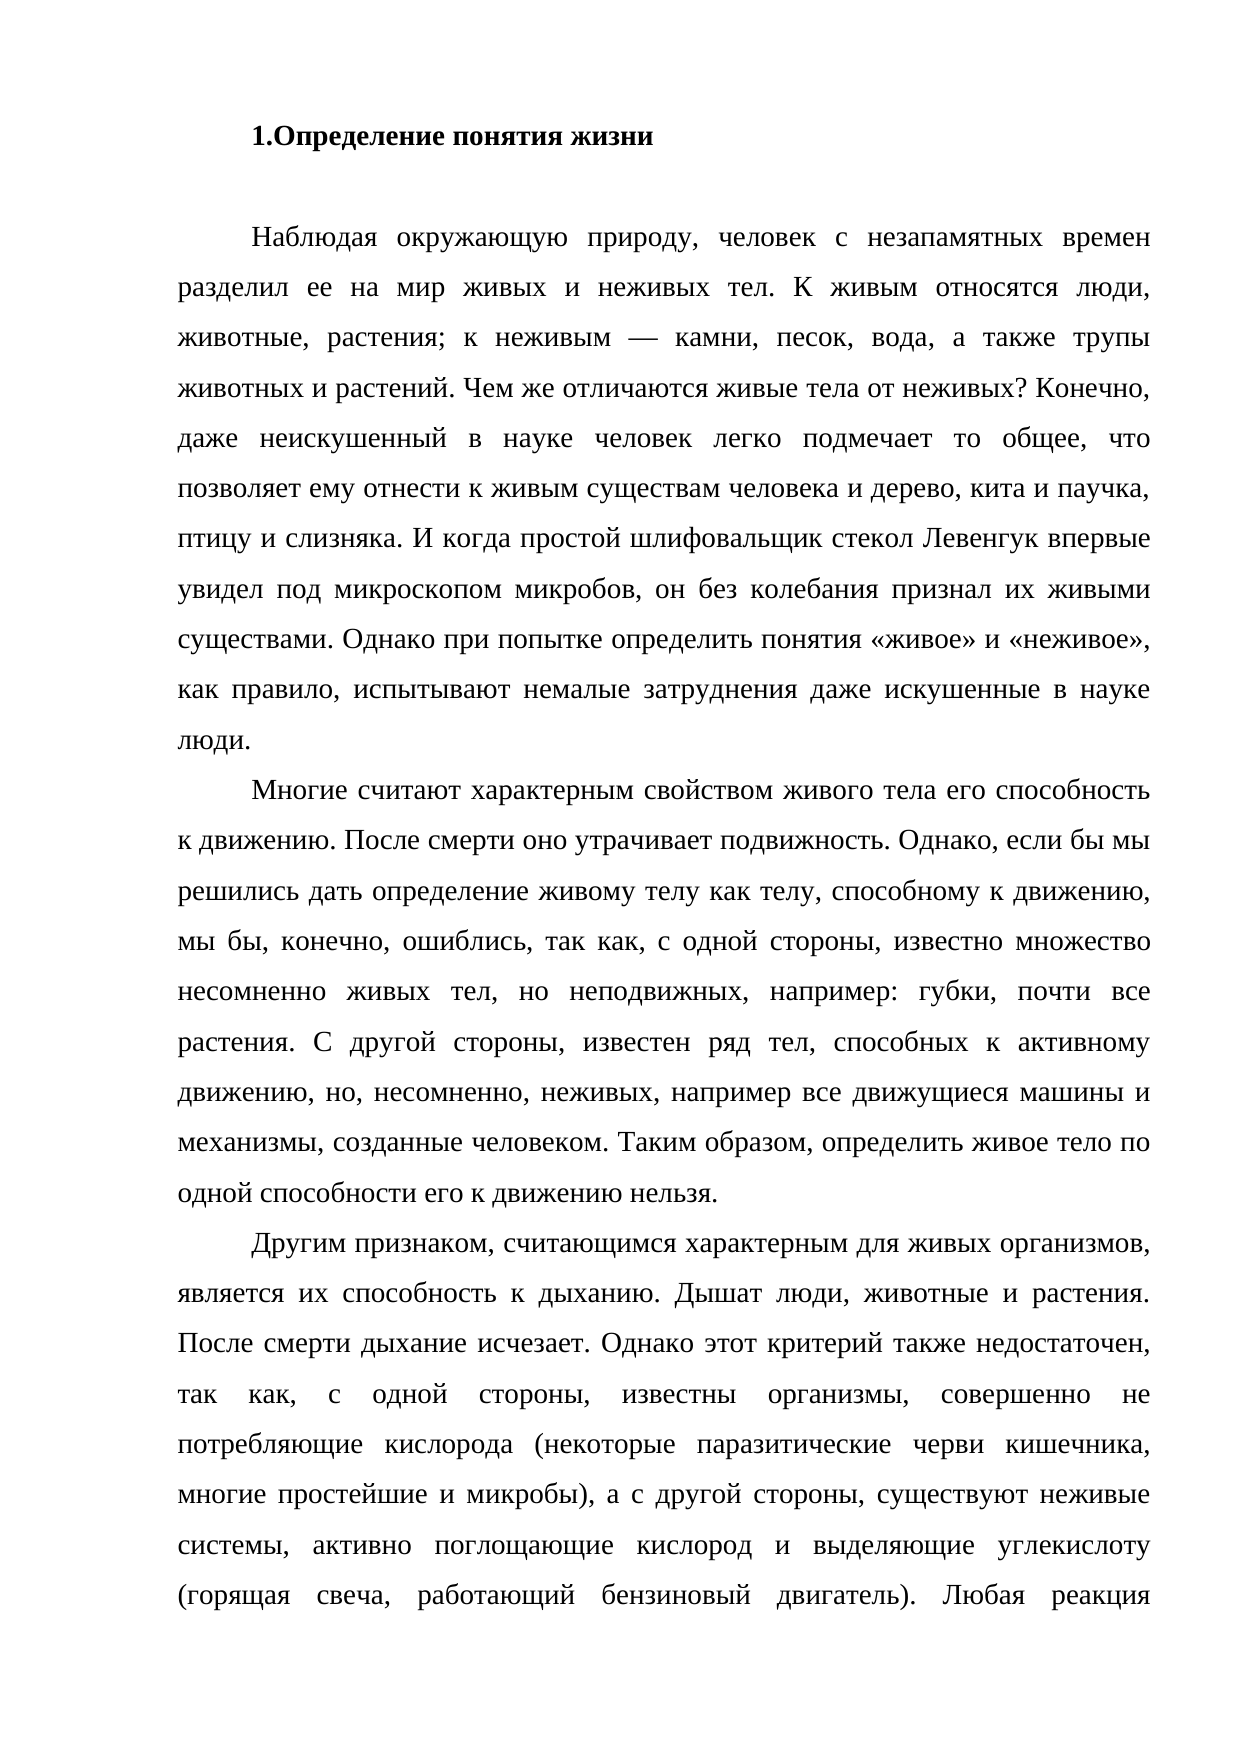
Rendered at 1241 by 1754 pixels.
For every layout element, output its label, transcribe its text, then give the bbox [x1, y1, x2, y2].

text 1.Определение понятия жизни [177, 118, 1152, 152]
text Многие считают характерным свойством живого тела его способность к движению. После смерти оно утрачивает подвижность. Однако, если бы мы решились дать определение живому телу как телу, способному к движению, мы бы, конечно, ошиблись, так как, с одной стороны, известно множество несомненно живых тел, но неподвижных, например: губки, почти все растения. С другой стороны, известен ряд тел, способных к активному движению, но, несомненно, неживых, например все движущиеся машины и механизмы, созданные человеком. Таким образом, определить живое тело по одной способности его к движению нельзя. [177, 772, 1152, 1208]
text Наблюдая окружающую природу, человек с незапамятных времен разделил ее на мир живых и неживых тел. К живым относятся люди, животные, растения; к неживым — камни, песок, вода, а также трупы животных и растений. Чем же отличаются живые тела от неживых? Конечно, даже неискушенный в науке человек легко подмечает то общее, что позволяет ему отнести к живым существам человека и дерево, кита и паучка, птицу и слизняка. И когда простой шлифовальщик стекол Левенгук впервые увидел под микроскопом микробов, он без колебания признал их живыми существами. Однако при попытке определить понятия «живое» и «неживое», как правило, испытывают немалые затруднения даже искушенные в науке люди. [177, 219, 1152, 755]
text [177, 1225, 1152, 1611]
